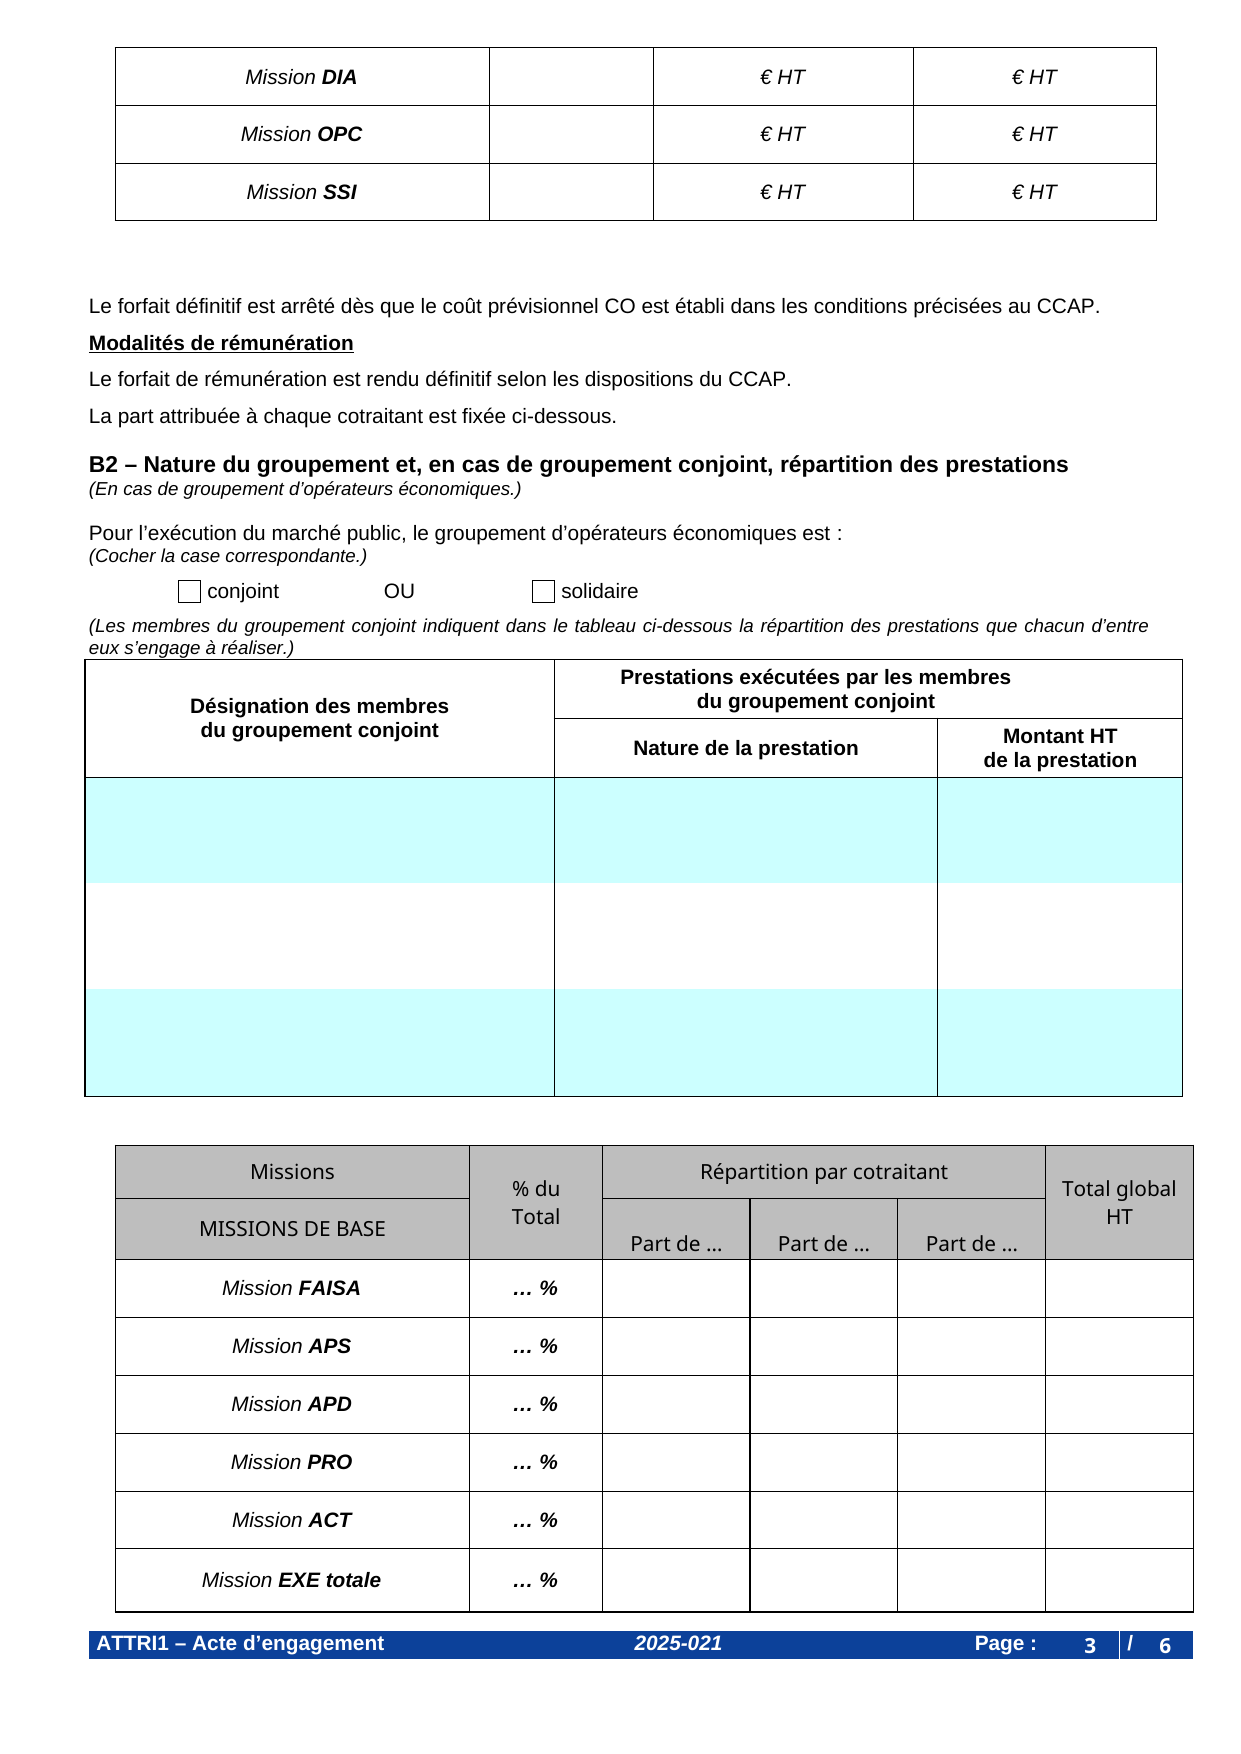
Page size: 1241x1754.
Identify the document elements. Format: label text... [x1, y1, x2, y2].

table_header Désignation des membres du groupement conjoint [86, 660, 554, 777]
table_cell [603, 1260, 749, 1317]
text (Les membres du groupement conjoint indiquent dans le tableau ci-dessous la répartition des prestations que chacun d’entre eux s’engage à réaliser.) [89, 615, 1152, 658]
table_cell … % [470, 1318, 602, 1375]
table_cell Mission APS [116, 1318, 469, 1375]
table_cell [1046, 1318, 1193, 1375]
text Pour l’exécution du marché public, le groupement d’opérateurs économiques est : [89, 521, 1152, 545]
table_cell [898, 1376, 1045, 1433]
table_cell Mission APD [116, 1376, 469, 1433]
table_cell [898, 1492, 1045, 1548]
table_cell [938, 883, 1182, 989]
table_cell [555, 778, 937, 883]
table_cell € HT [914, 48, 1156, 105]
text Modalités de rémunération [89, 331, 1152, 354]
table_cell Part de … [898, 1199, 1045, 1259]
table_cell [751, 1376, 897, 1433]
table_cell [751, 1318, 897, 1375]
table_header Prestations exécutées par les membres du groupement conjoint [555, 660, 1182, 717]
table_cell € HT [914, 106, 1156, 162]
table_cell [555, 989, 937, 1096]
table_cell [603, 1492, 749, 1548]
table_cell [898, 1260, 1045, 1317]
text Le forfait de rémunération est rendu définitif selon les dispositions du CCAP. [89, 367, 1152, 391]
table_cell € HT [654, 48, 913, 105]
table_cell [898, 1318, 1045, 1375]
table_header Répartition par cotraitant [603, 1146, 1045, 1198]
text (Cocher la case correspondante.) [89, 545, 1152, 566]
table_cell Mission DIA [116, 48, 489, 105]
table_cell [751, 1492, 897, 1548]
table_cell Nature de la prestation [555, 719, 937, 777]
table_cell Mission PRO [116, 1434, 469, 1491]
table_header Missions [116, 1146, 469, 1198]
table_cell … % [470, 1492, 602, 1548]
table_cell Part de … [751, 1199, 897, 1259]
table_cell [490, 48, 653, 105]
table_cell [751, 1549, 897, 1611]
table_cell … % [470, 1260, 602, 1317]
table_cell € HT [654, 164, 913, 220]
table_cell [603, 1434, 749, 1491]
table_cell [938, 989, 1182, 1096]
table_cell Part de … [603, 1199, 749, 1259]
table_cell [898, 1434, 1045, 1491]
table_cell [86, 883, 554, 989]
table_cell … % [470, 1376, 602, 1433]
table_cell [1046, 1376, 1193, 1433]
table_cell [603, 1318, 749, 1375]
table_cell [1046, 1434, 1193, 1491]
table_cell … % [470, 1434, 602, 1491]
table_cell € HT [914, 164, 1156, 220]
table_cell [938, 778, 1182, 883]
text (En cas de groupement d’opérateurs économiques.) [89, 478, 1152, 499]
table_cell Montant HT de la prestation [938, 719, 1182, 777]
table_cell Mission OPC [116, 106, 489, 162]
text Le forfait définitif est arrêté dès que le coût prévisionnel CO est établi dans les conditions précisées au CCAP. [89, 294, 1152, 318]
table_cell [1046, 1260, 1193, 1317]
table_cell … % [470, 1549, 602, 1611]
table_cell [751, 1260, 897, 1317]
text conjoint OU solidaire [89, 579, 1152, 603]
table_cell Mission ACT [116, 1492, 469, 1548]
table_cell [1046, 1549, 1193, 1611]
table_cell [490, 106, 653, 162]
table_cell MISSIONS DE BASE [116, 1199, 469, 1259]
table_cell Mission SSI [116, 164, 489, 220]
table_header % du Total [470, 1146, 602, 1259]
table_cell [555, 883, 937, 989]
table_cell [898, 1549, 1045, 1611]
table_cell [603, 1549, 749, 1611]
table_cell Mission EXE totale [116, 1549, 469, 1611]
text B2 – Nature du groupement et, en cas de groupement conjoint, répartition des prestations [89, 451, 1152, 478]
table_cell [1046, 1492, 1193, 1548]
table_cell € HT [654, 106, 913, 162]
table_cell [490, 164, 653, 220]
table_header Total global HT [1046, 1146, 1193, 1259]
table_cell [86, 989, 554, 1096]
table_cell Mission FAISA [116, 1260, 469, 1317]
table_cell [86, 778, 554, 883]
table_cell [751, 1434, 897, 1491]
table_cell [603, 1376, 749, 1433]
text La part attribuée à chaque cotraitant est fixée ci-dessous. [89, 403, 1152, 427]
